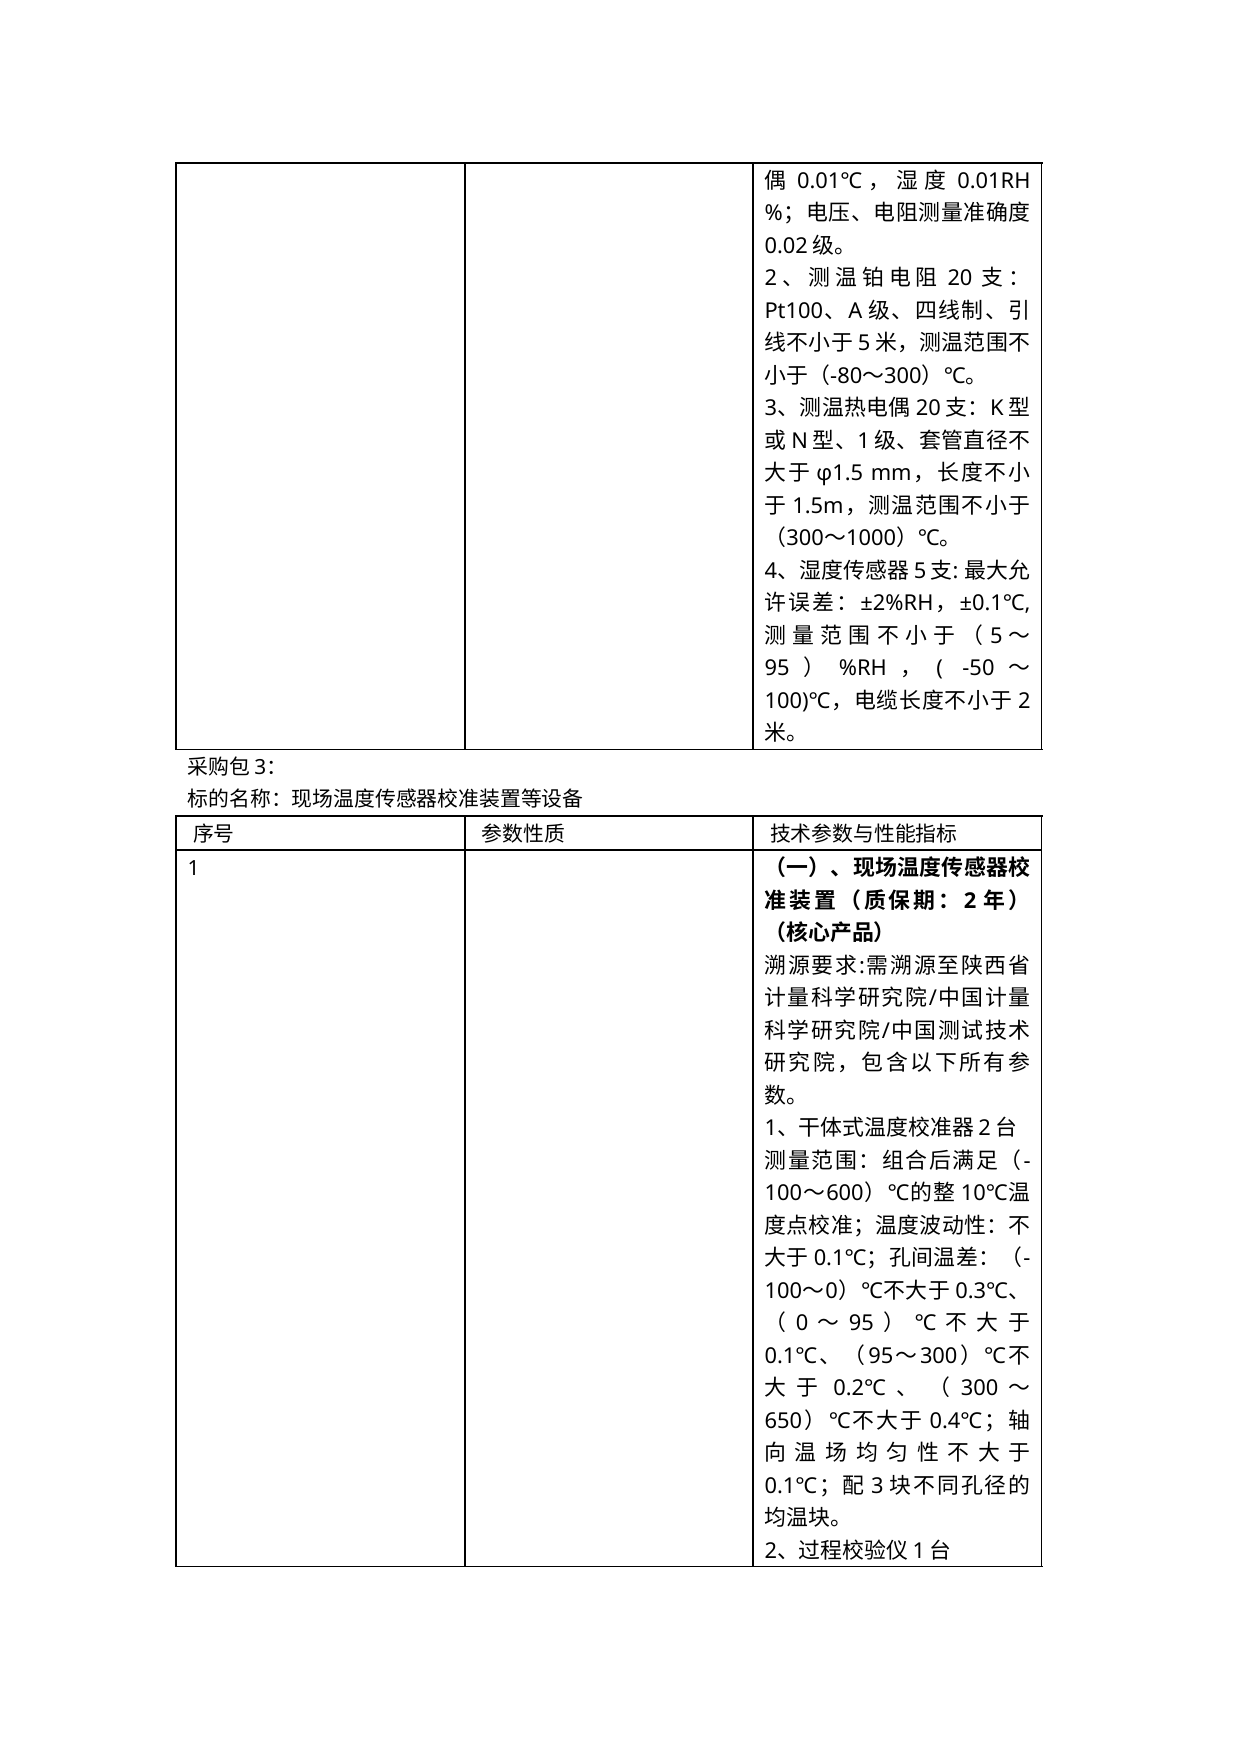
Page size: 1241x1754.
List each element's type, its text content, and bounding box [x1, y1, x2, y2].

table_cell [754, 164, 1041, 748]
table_header 序号 [177, 817, 464, 849]
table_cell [754, 851, 1041, 1566]
table_header 技术参数与性能指标 [754, 817, 1041, 849]
table_header 参数性质 [466, 817, 752, 849]
table_cell [466, 851, 752, 1566]
table_cell [466, 164, 752, 748]
text 采购包3： [187, 750, 1053, 783]
table_cell 1 [177, 164, 464, 748]
text 标的名称：现场温度传感器校准装置等设备 [187, 783, 1053, 815]
table_cell 1 [177, 851, 464, 1566]
